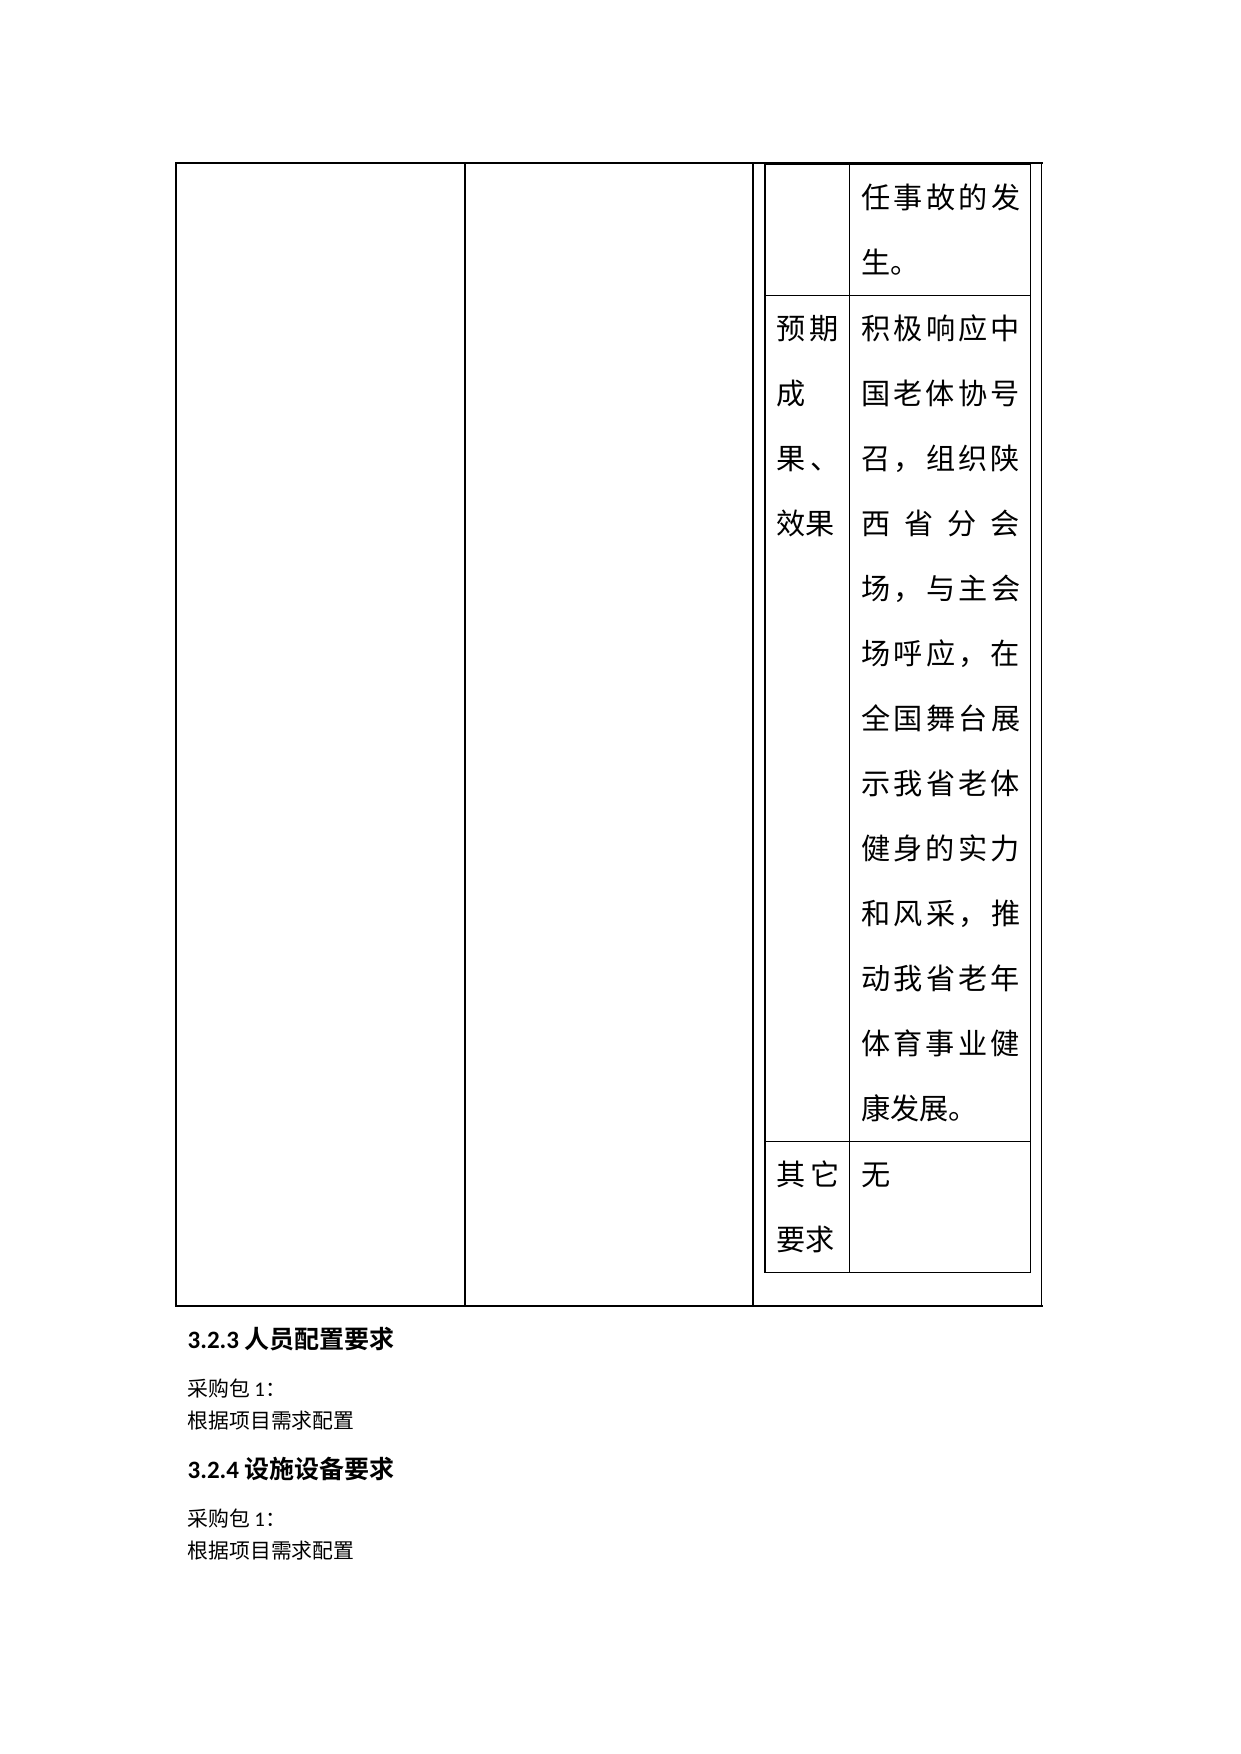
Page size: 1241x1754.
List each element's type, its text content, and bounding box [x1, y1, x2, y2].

table_cell [754, 164, 1041, 1305]
text 根据项目需求配置 [187, 1404, 1053, 1437]
text 3.2.4设施设备要求 [187, 1437, 1053, 1502]
table_cell 1 [466, 164, 752, 1305]
text 采购包1： [187, 1502, 1053, 1534]
text 根据项目需求配置 [187, 1534, 1053, 1567]
text 3.2.3人员配置要求 [187, 1307, 1053, 1372]
text 采购包1： [187, 1372, 1053, 1404]
table_cell ★ [177, 164, 464, 1305]
